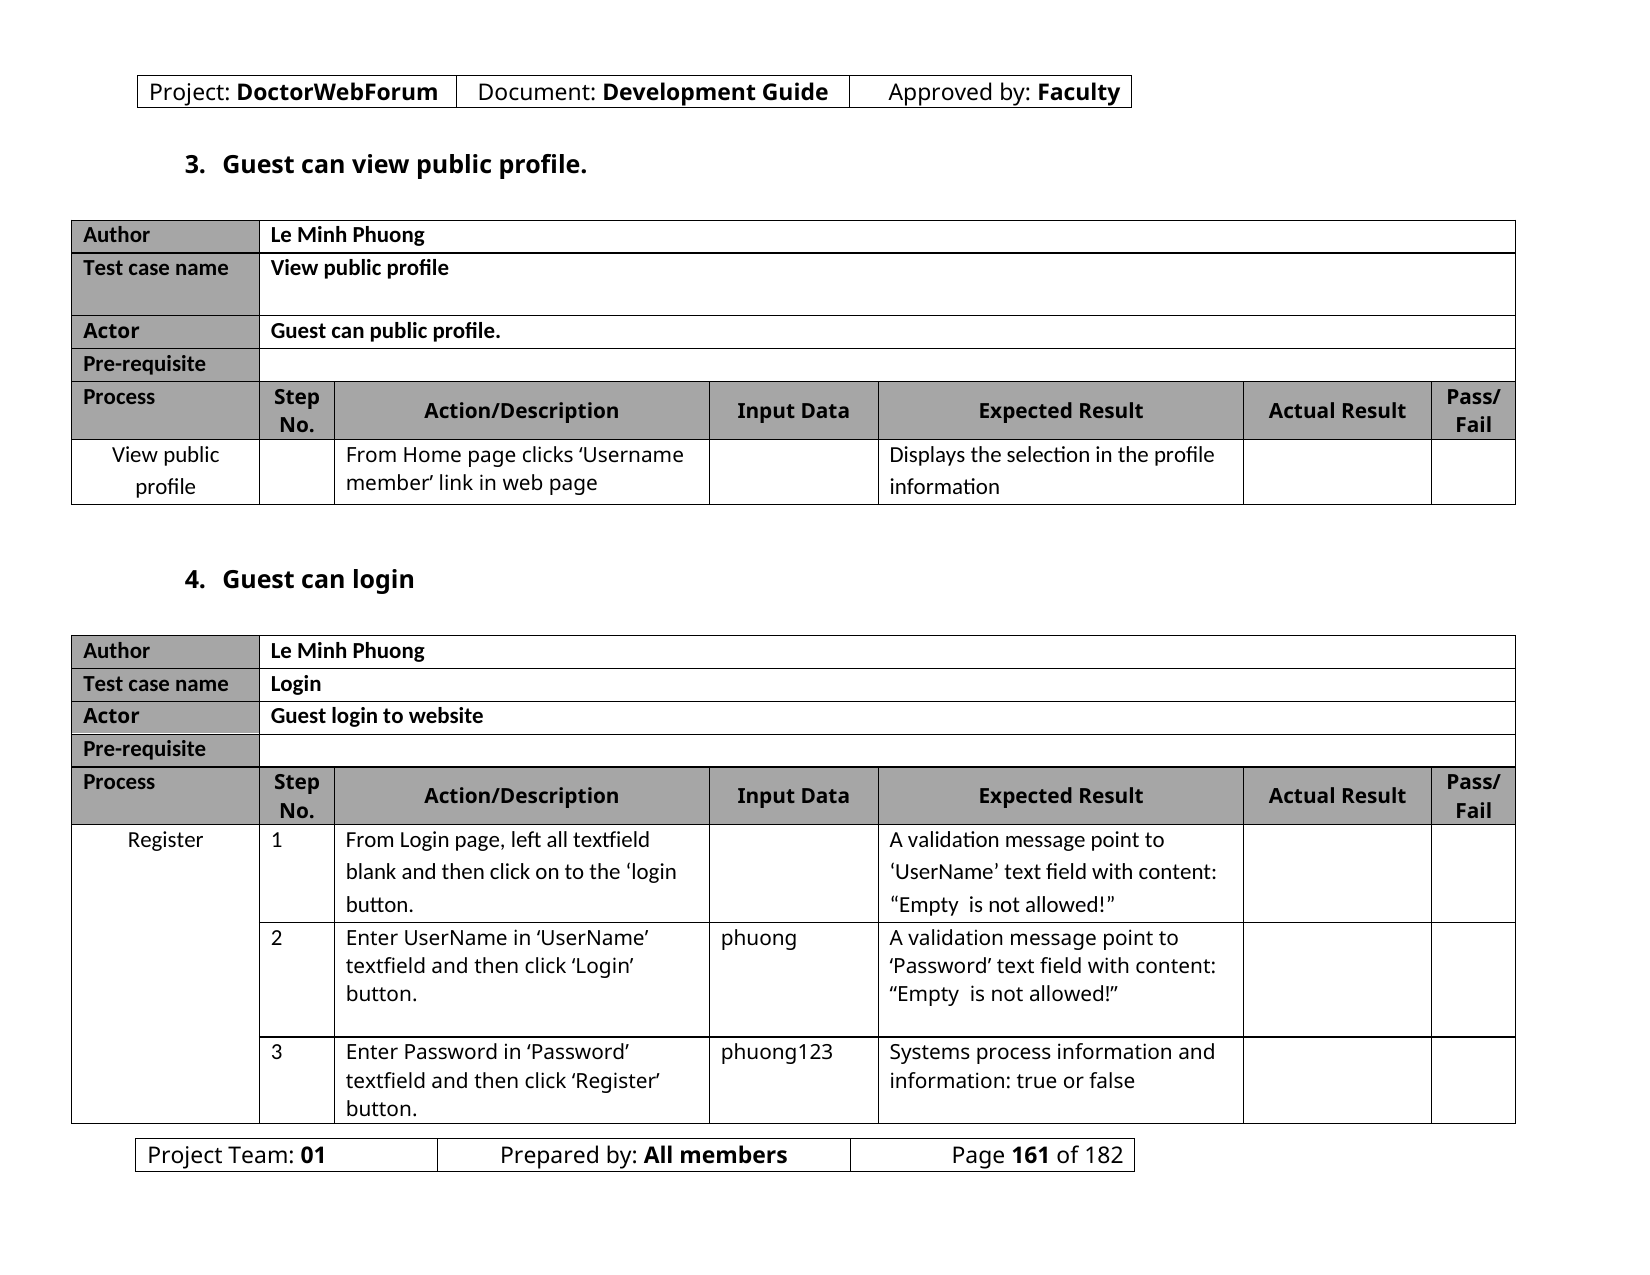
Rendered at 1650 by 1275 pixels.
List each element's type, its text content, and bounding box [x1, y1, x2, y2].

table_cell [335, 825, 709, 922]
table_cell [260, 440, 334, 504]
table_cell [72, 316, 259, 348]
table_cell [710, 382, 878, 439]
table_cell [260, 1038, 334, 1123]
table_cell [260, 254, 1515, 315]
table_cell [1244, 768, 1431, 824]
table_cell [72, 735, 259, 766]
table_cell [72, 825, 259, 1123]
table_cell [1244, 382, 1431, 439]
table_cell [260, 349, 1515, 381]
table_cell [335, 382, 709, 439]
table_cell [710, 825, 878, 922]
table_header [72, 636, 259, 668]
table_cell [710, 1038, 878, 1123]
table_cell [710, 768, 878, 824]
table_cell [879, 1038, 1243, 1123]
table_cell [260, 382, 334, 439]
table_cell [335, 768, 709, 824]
subtitle Guest can login [184, 562, 1503, 596]
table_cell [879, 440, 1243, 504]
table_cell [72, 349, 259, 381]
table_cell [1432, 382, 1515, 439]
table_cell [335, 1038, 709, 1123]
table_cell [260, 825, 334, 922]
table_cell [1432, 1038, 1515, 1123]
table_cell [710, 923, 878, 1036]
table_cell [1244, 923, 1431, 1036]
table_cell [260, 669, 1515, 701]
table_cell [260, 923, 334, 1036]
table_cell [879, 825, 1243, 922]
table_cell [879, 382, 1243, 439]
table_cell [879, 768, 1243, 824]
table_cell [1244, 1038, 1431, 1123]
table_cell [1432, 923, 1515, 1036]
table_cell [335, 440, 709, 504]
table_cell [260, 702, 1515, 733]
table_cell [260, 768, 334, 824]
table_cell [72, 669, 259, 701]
subtitle Guest can view public profile. [184, 147, 1503, 181]
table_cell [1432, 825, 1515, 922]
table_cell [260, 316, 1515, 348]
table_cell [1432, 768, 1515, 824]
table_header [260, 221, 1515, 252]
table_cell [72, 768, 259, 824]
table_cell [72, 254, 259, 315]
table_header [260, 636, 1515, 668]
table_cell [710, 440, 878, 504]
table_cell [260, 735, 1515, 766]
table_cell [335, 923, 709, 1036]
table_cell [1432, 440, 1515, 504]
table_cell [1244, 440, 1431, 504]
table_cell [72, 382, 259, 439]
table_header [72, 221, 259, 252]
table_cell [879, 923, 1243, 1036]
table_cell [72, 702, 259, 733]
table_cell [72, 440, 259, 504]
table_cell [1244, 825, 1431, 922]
